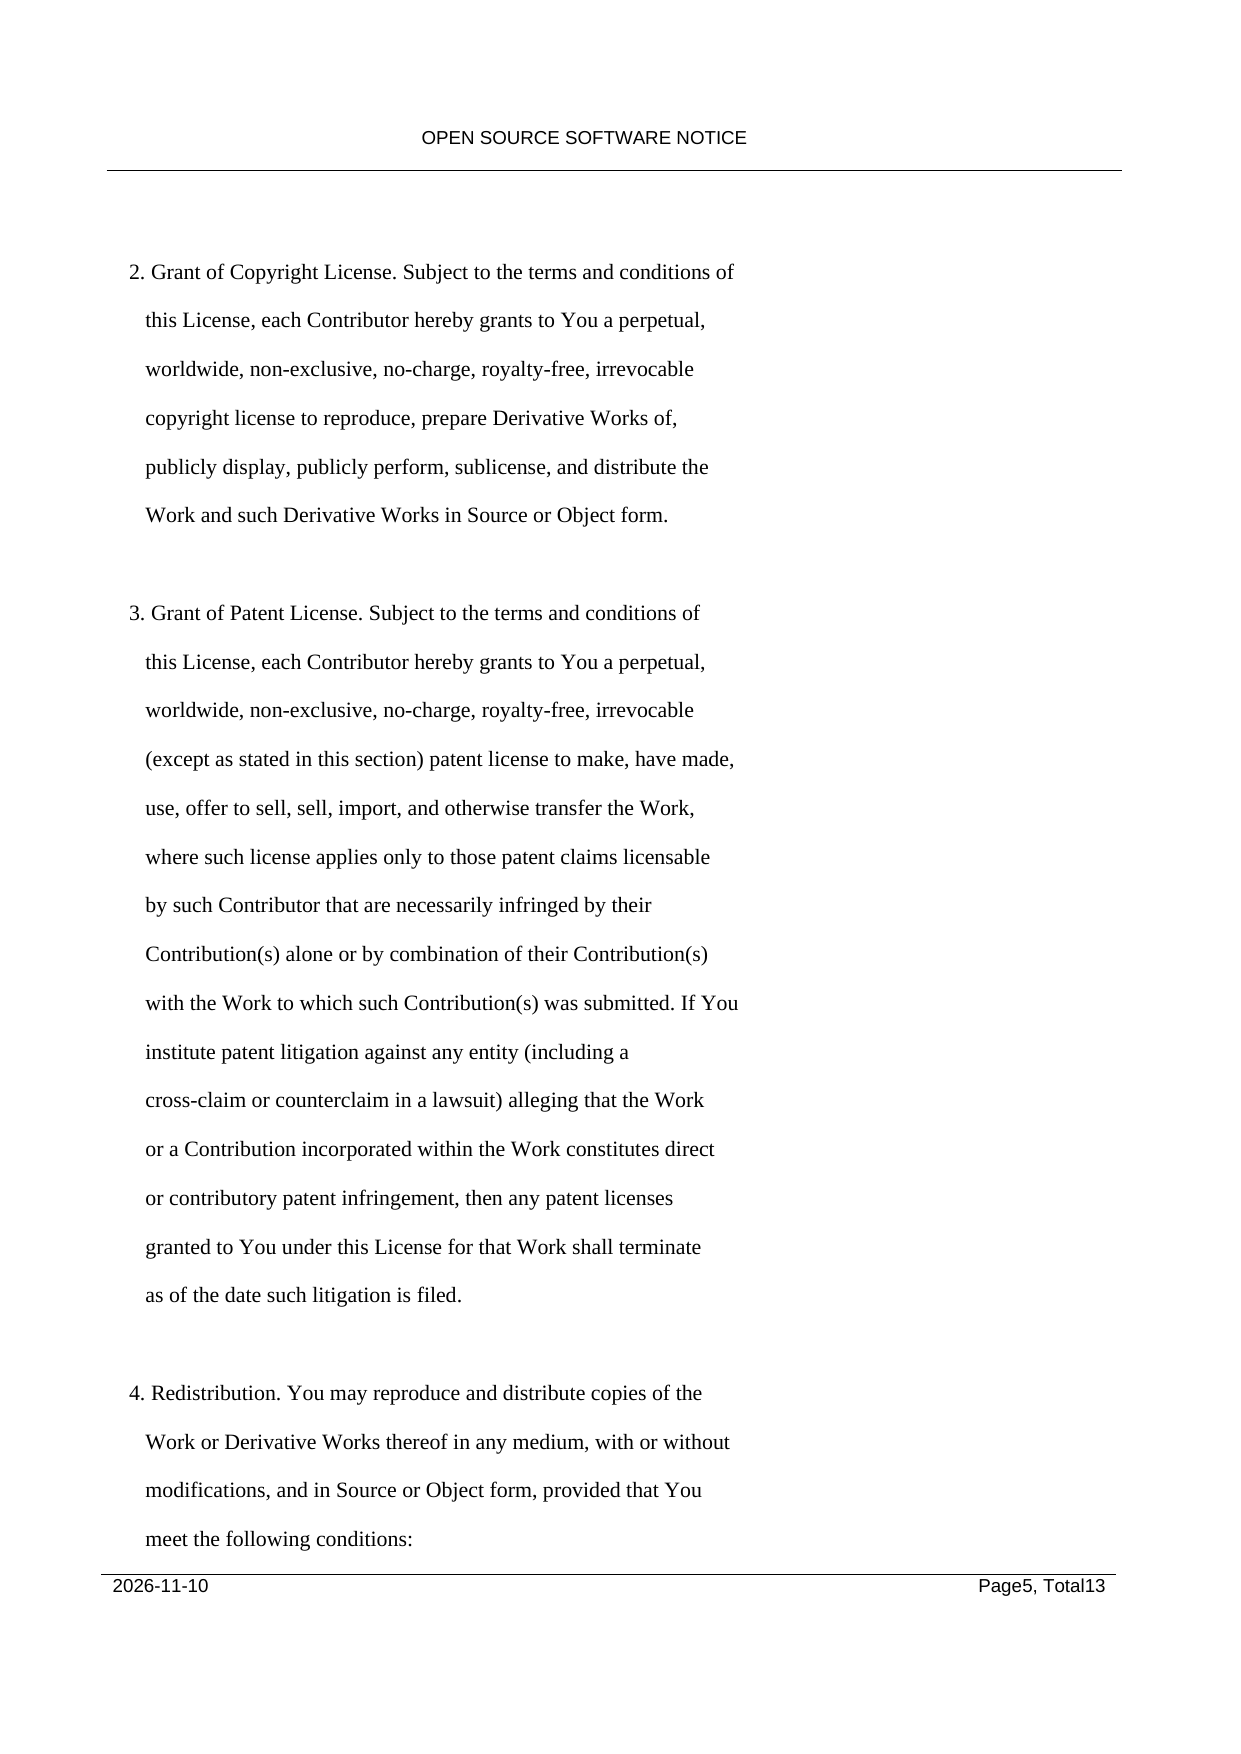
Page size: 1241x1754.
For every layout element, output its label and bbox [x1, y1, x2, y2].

text [112, 206, 1128, 1555]
